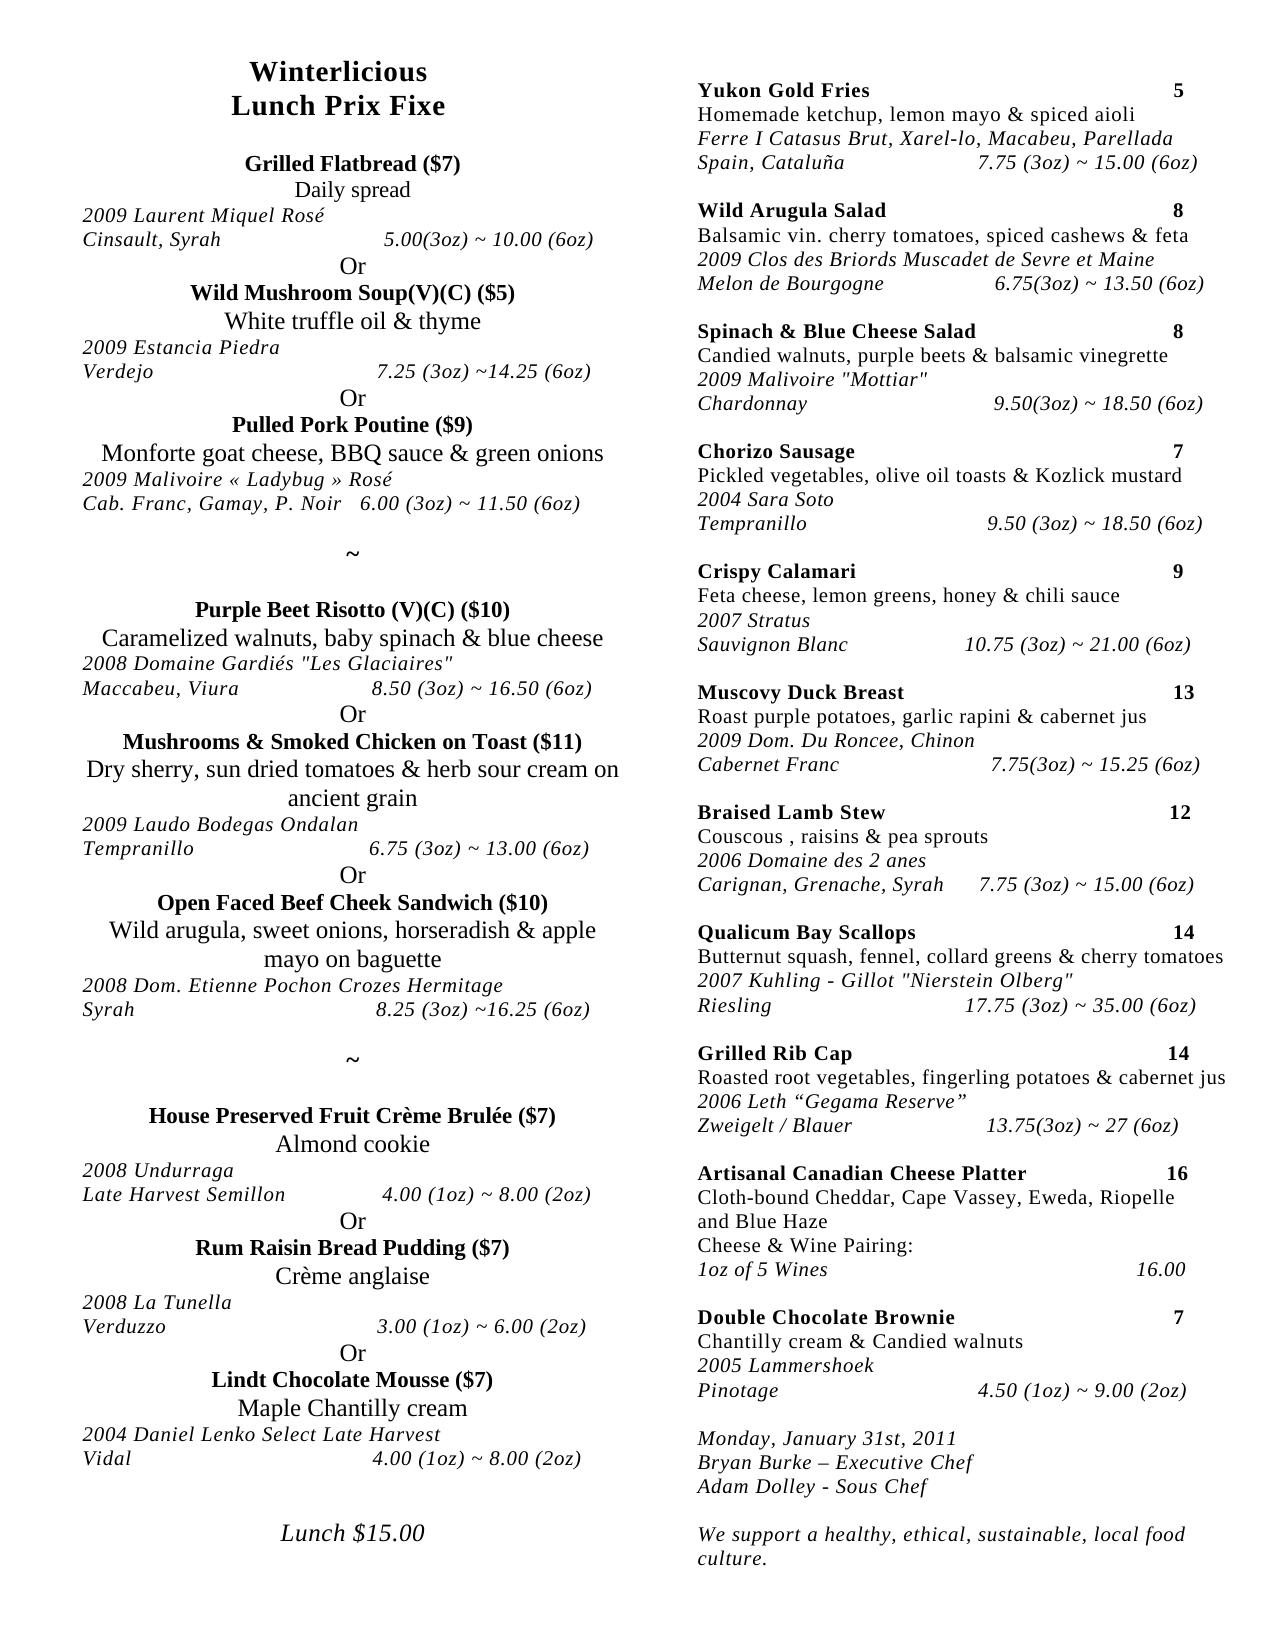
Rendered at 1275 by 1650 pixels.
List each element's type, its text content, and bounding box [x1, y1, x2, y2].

text Daily spread [82, 176, 622, 203]
text Cinsault, Syrah 5.00(3oz) ~ 10.00 (6oz) [82, 227, 622, 251]
text 2008 Dom. Etienne Pochon Crozes Hermitage [82, 973, 594, 997]
text Scallops 14 [697, 920, 1237, 944]
text Or [82, 383, 622, 411]
text Cloth-bound Cheddar, Cape Vassey, Eweda, Riopelle [697, 1185, 1237, 1209]
text Syrah 8.25 (3oz) ~16.25 (6oz) [82, 997, 594, 1021]
text 2004 Daniel Lenko Select Late Harvest [82, 1422, 594, 1446]
text Maple cream [82, 1393, 622, 1422]
text House Preserved Fruit Crème Brulée ($7) [82, 1102, 622, 1129]
text Lindt Chocolate Mousse ($7) [82, 1366, 622, 1393]
text Purple Beet Risotto (V)(C) ($10) [82, 596, 622, 623]
text 2006 Leth “Gegama Reserve” Zweigelt / Blauer 13.75(3oz) ~ 27 (6oz) [697, 1089, 1237, 1137]
text 2009 Clos des Briords Muscadet de Sevre et [697, 247, 1237, 271]
text Roast purple potatoes, garlic rapini & cabernet jus [697, 704, 1237, 728]
text 2009 Laudo Bodegas Ondalan [82, 812, 594, 836]
text ~ [82, 1045, 622, 1074]
text Yukon Gold Fries 5 [697, 78, 1209, 102]
text Mushrooms & Smoked Chicken on Toast ($11) [82, 728, 622, 754]
text Butternut squash, fennel, collard greens & cherry tomatoes [697, 944, 1237, 968]
text Or [82, 860, 622, 889]
text Crème anglaise [82, 1261, 622, 1289]
text Verduzzo 3.00 (1oz) ~ 6.00 (2oz) [82, 1314, 594, 1338]
text Monday, January 31st, 2011 Bryan Burke – Executive Chef [697, 1426, 1209, 1474]
text 2008 Undurraga [82, 1158, 594, 1182]
text Chantilly cream & Candied walnuts [697, 1329, 1209, 1353]
text 2004 Sara Soto Tempranillo 9.50 (3oz) ~ 18.50 (6oz) [697, 487, 1237, 535]
text Pickled vegetables, olive oil toasts & Kozlick mustard [697, 463, 1237, 487]
text Grilled Rib Cap 14 [697, 1041, 1209, 1065]
text We support a healthy, ethical, sustainable, local food culture. [697, 1522, 1209, 1570]
text Cheese & Wine Pairing: 1oz of 5 Wines 16.00 [697, 1233, 1237, 1281]
text Wild Mushroom Soup(V)(C) ($5) [82, 279, 622, 306]
text Late Harvest Semillon 4.00 (1oz) ~ 8.00 (2oz) [82, 1182, 594, 1206]
text Homemade ketchup, lemon mayo & spiced aioli [697, 102, 1209, 126]
text Balsamic vin. cherry tomatoes, spiced cashews & feta [697, 222, 1209, 247]
text Vidal 4.00 (1oz) ~ 8.00 (2oz) [82, 1446, 594, 1470]
text Couscous , raisins & pea sprouts [697, 824, 1237, 848]
text Adam Dolley - Sous Chef [697, 1474, 1209, 1498]
text Tempranillo 6.75 (3oz) ~ 13.00 (6oz) [82, 836, 594, 860]
text Or [82, 1338, 622, 1366]
text 2009 Estancia Piedra [82, 334, 594, 359]
text 2008 Domaine Gardiés "Les Glaciaires" Maccabeu, Viura 8.50 (3oz) ~ 16.50 (6oz) [82, 651, 594, 699]
text Candied walnuts, purple beets & balsamic vinegrette [697, 343, 1237, 367]
text Wild Arugula Salad 8 [697, 198, 1237, 222]
text Spain, Cataluña 7.75 (3oz) ~ 15.00 (6oz) [697, 150, 1209, 174]
text Ferre I Catasus Brut, Xarel-lo, Macabeu, Parellada [697, 126, 1209, 150]
text Feta cheese, lemon greens, honey & chili sauce [697, 583, 1237, 607]
text Roasted root vegetables, fingerling potatoes & cabernet jus [697, 1065, 1237, 1089]
text Cabernet Franc 7.75(3oz) ~ 15.25 (6oz) [697, 752, 1237, 776]
text Grilled Flatbread ($7) [82, 150, 622, 176]
text Or [82, 1206, 622, 1234]
list Braised Lamb Stew 12 [697, 800, 1237, 824]
text Monforte goat cheese, BBQ sauce & green onions [82, 438, 622, 467]
text 2009 Malivoire « Ladybug » Rosé [82, 467, 594, 491]
text Wild arugula, sweet onions, horseradish & apple mayo on baguette [82, 915, 622, 973]
text Caramelized walnuts, baby spinach & blue cheese [82, 623, 622, 651]
text 2005 Lammershoek [697, 1353, 1209, 1377]
text Open Faced Beef Cheek ($10) [82, 889, 622, 915]
text Or [82, 699, 622, 728]
text Chardonnay 9.50(3oz) ~ 18.50 (6oz) [697, 391, 1237, 415]
text ~ [82, 539, 622, 567]
text Chorizo Sausage 7 [697, 439, 1237, 463]
text 2007 Stratus Sauvignon Blanc 10.75 (3oz) ~ 21.00 (6oz) [697, 607, 1237, 656]
text Lunch $15.00 [82, 1518, 622, 1547]
text Cab. Franc, Gamay, P. Noir 6.00 (3oz) ~ 11.50 (6oz) [82, 491, 594, 515]
text Duck Breast 13 [697, 680, 1237, 704]
text Verdejo 7.25 (3oz) ~14.25 (6oz) [82, 359, 594, 383]
text 2009 Laurent Miquel Rosé [82, 203, 594, 227]
text White truffle oil & thyme [82, 306, 622, 334]
text Almond cookie [82, 1129, 622, 1158]
text Rum Raisin Bread Pudding ($7) [82, 1234, 622, 1261]
text 2009 Dom. Du Roncee, Chinon [697, 728, 1237, 752]
text 2009 Malivoire "Mottiar" [697, 367, 1237, 391]
text Dry sherry, sun dried tomatoes & herb sour cream on ancient grain [82, 754, 622, 812]
text 2008 La Tunella [82, 1289, 594, 1314]
text Pulled Pork Poutine ($9) [82, 411, 622, 438]
text Winterlicious [82, 54, 594, 88]
text 2007 Kuhling - Gillot "Nierstein Olberg" Riesling 17.75 (3oz) ~ 35.00 (6oz) [697, 968, 1209, 1017]
text Artisanal Canadian Cheese Platter 16 [697, 1161, 1237, 1185]
text Or [82, 251, 622, 279]
text and Blue Haze [697, 1209, 1237, 1233]
text Crispy Calamari 9 [697, 559, 1237, 583]
text Lunch Prix Fixe [82, 88, 594, 121]
text Spinach & Blue Cheese Salad 8 [697, 319, 1237, 343]
text Pinotage 4.50 (1oz) ~ 9.00 (2oz) [697, 1377, 1209, 1402]
text Double Chocolate Brownie 7 [697, 1305, 1209, 1329]
text 2006 Domaine des 2 anes Carignan, Grenache, Syrah 7.75 (3oz) ~ 15.00 (6oz) [697, 848, 1237, 896]
text Melon de Bourgogne 6.75(3oz) ~ 13.50 (6oz) [697, 271, 1237, 295]
